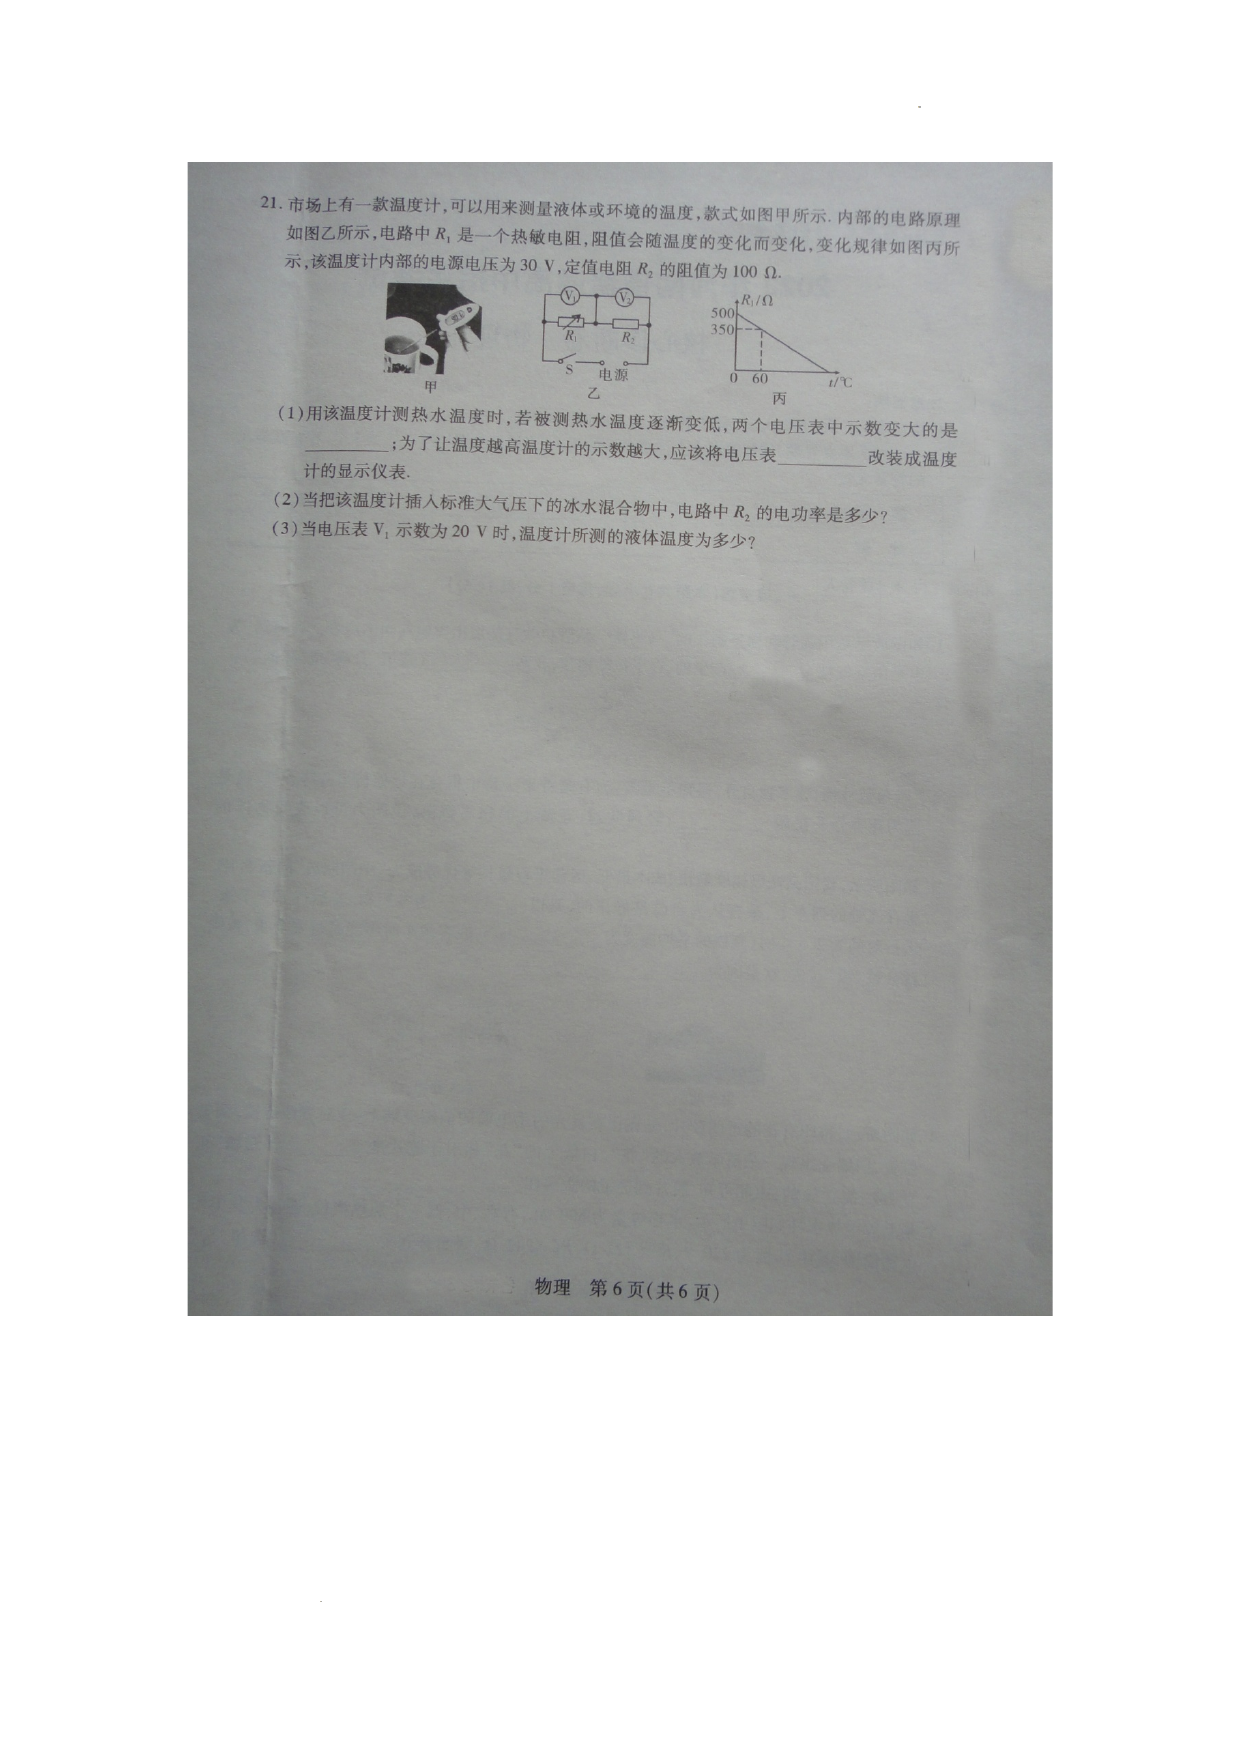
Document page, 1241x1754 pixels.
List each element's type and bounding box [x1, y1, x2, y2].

picture [187, 162, 1053, 1316]
